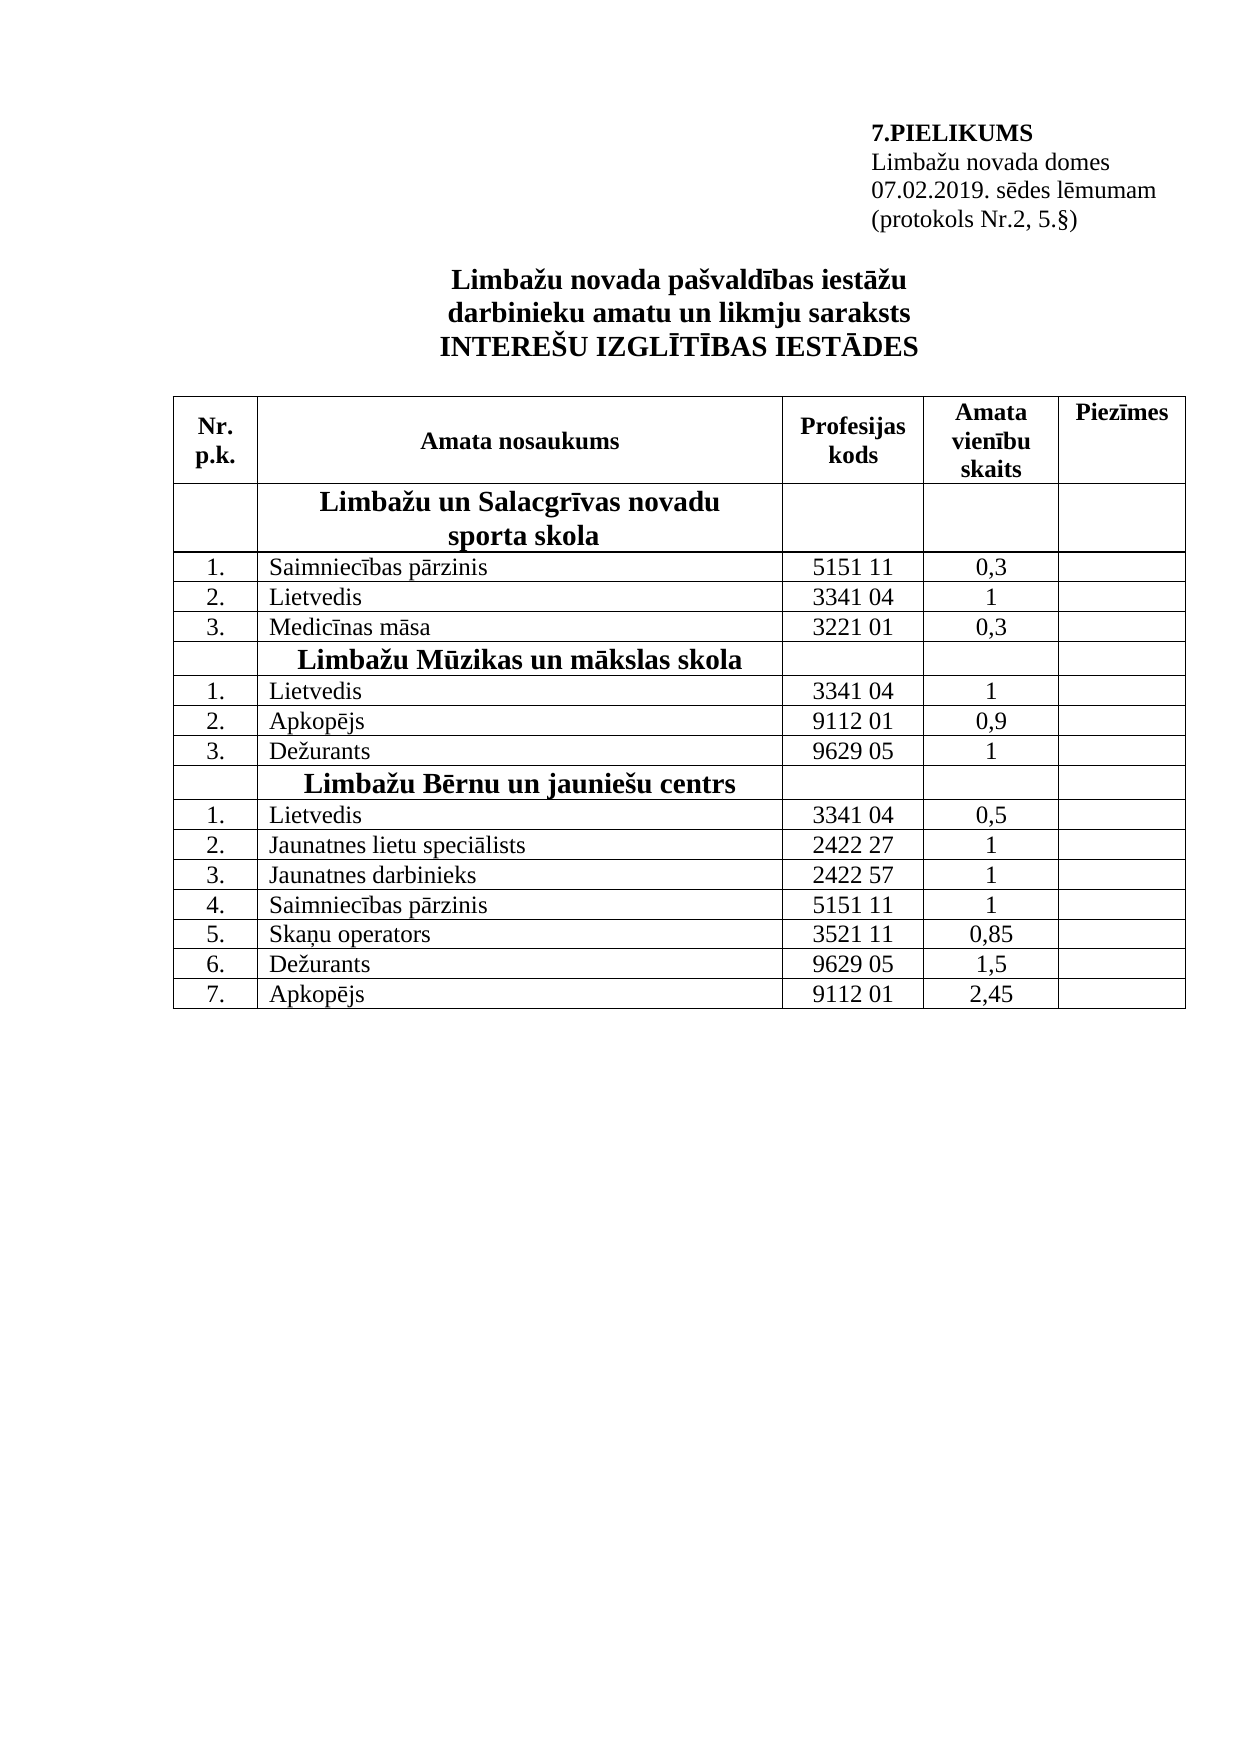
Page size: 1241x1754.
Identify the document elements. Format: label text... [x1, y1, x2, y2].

text darbinieku amatu un likmju saraksts [177, 295, 1181, 329]
table_cell 6. [174, 949, 257, 978]
table_cell 2. [174, 830, 257, 859]
table_header Profesijas kods [783, 397, 923, 483]
table_cell 5. [174, 920, 257, 948]
table_cell Jaunatnes lietu speciālists [258, 830, 782, 859]
table_cell Lietvedis [258, 676, 782, 705]
table_cell [1059, 553, 1185, 581]
table_cell [1059, 890, 1185, 918]
text (protokols Nr.2, 5.§) [871, 204, 1181, 233]
table_cell 1 [924, 676, 1058, 705]
table_cell 3221 01 [783, 612, 923, 641]
table_cell [174, 766, 257, 799]
table_cell 3. [174, 860, 257, 889]
table_cell 2422 27 [783, 830, 923, 859]
table_cell 5151 11 [783, 890, 923, 918]
table_cell Skaņu operators [258, 920, 782, 948]
table_cell 1 [924, 582, 1058, 611]
table_cell [174, 642, 257, 675]
table_cell [1059, 766, 1185, 799]
text Limbažu novada domes [871, 147, 1181, 176]
table_cell 3521 11 [783, 920, 923, 948]
table_cell [1059, 582, 1185, 611]
table_cell Lietvedis [258, 582, 782, 611]
table_cell [1059, 800, 1185, 829]
table_cell 1. [174, 553, 257, 581]
table_cell Limbažu Bērnu un jauniešu centrs [258, 766, 782, 799]
table_cell Apkopējs [258, 979, 782, 1008]
table_cell 2. [174, 582, 257, 611]
table_cell 4. [174, 890, 257, 918]
table_cell 3341 04 [783, 582, 923, 611]
table_cell [1059, 612, 1185, 641]
table_cell Limbažu un Salacgrīvas novadu sporta skola [258, 484, 782, 551]
table_cell 5151 11 [783, 553, 923, 581]
table_cell 9629 05 [783, 736, 923, 765]
table_cell Saimniecības pārzinis [258, 553, 782, 581]
table_cell [1059, 830, 1185, 859]
table_cell [1059, 860, 1185, 889]
text INTEREŠU IZGLĪTĪBAS IESTĀDES [177, 329, 1181, 362]
text 7.Pielikums [871, 118, 1181, 147]
table_cell [1059, 642, 1185, 675]
table_cell 3341 04 [783, 800, 923, 829]
table_cell Saimniecības pārzinis [258, 890, 782, 918]
table_cell [1059, 736, 1185, 765]
table_cell [924, 766, 1058, 799]
table_header Nr. p.k. [174, 397, 257, 483]
table_cell Jaunatnes darbinieks [258, 860, 782, 889]
table_cell [1059, 484, 1185, 551]
table_header Amata nosaukums [258, 397, 782, 483]
table_cell Limbažu Mūzikas un mākslas skola [258, 642, 782, 675]
table_cell 7. [174, 979, 257, 1008]
table_cell 2,45 [924, 979, 1058, 1008]
table_cell [783, 642, 923, 675]
table_cell 9112 01 [783, 706, 923, 735]
table_cell 0,3 [924, 553, 1058, 581]
table_cell [1059, 949, 1185, 978]
table_cell [783, 766, 923, 799]
table_cell 0,85 [924, 920, 1058, 948]
table_cell 0,5 [924, 800, 1058, 829]
table_header Piezīmes [1059, 397, 1185, 483]
table_cell [1059, 676, 1185, 705]
table_cell Apkopējs [258, 706, 782, 735]
table_cell [1059, 979, 1185, 1008]
table_cell 1. [174, 676, 257, 705]
table_cell 1 [924, 890, 1058, 918]
table_cell 2. [174, 706, 257, 735]
table_cell 9112 01 [783, 979, 923, 1008]
table_cell 2422 57 [783, 860, 923, 889]
table_cell 3. [174, 612, 257, 641]
table_cell Dežurants [258, 949, 782, 978]
table_cell 9629 05 [783, 949, 923, 978]
text 07.02.2019. sēdes lēmumam [871, 176, 1181, 204]
table_cell 1. [174, 800, 257, 829]
table_cell [924, 642, 1058, 675]
table_cell 0,9 [924, 706, 1058, 735]
table_cell 3. [174, 736, 257, 765]
table_cell Dežurants [258, 736, 782, 765]
table_cell [1059, 920, 1185, 948]
table_cell [783, 484, 923, 551]
table_cell 1,5 [924, 949, 1058, 978]
table_cell 1 [924, 860, 1058, 889]
table_header Amata vienību skaits [924, 397, 1058, 483]
table_cell Medicīnas māsa [258, 612, 782, 641]
table_cell 1 [924, 736, 1058, 765]
table_cell [174, 484, 257, 551]
table_cell Lietvedis [258, 800, 782, 829]
text Limbažu novada pašvaldības iestāžu [177, 262, 1181, 295]
table_cell [924, 484, 1058, 551]
table_cell 0,3 [924, 612, 1058, 641]
table_cell [1059, 706, 1185, 735]
table_cell 1 [924, 830, 1058, 859]
table_cell 3341 04 [783, 676, 923, 705]
